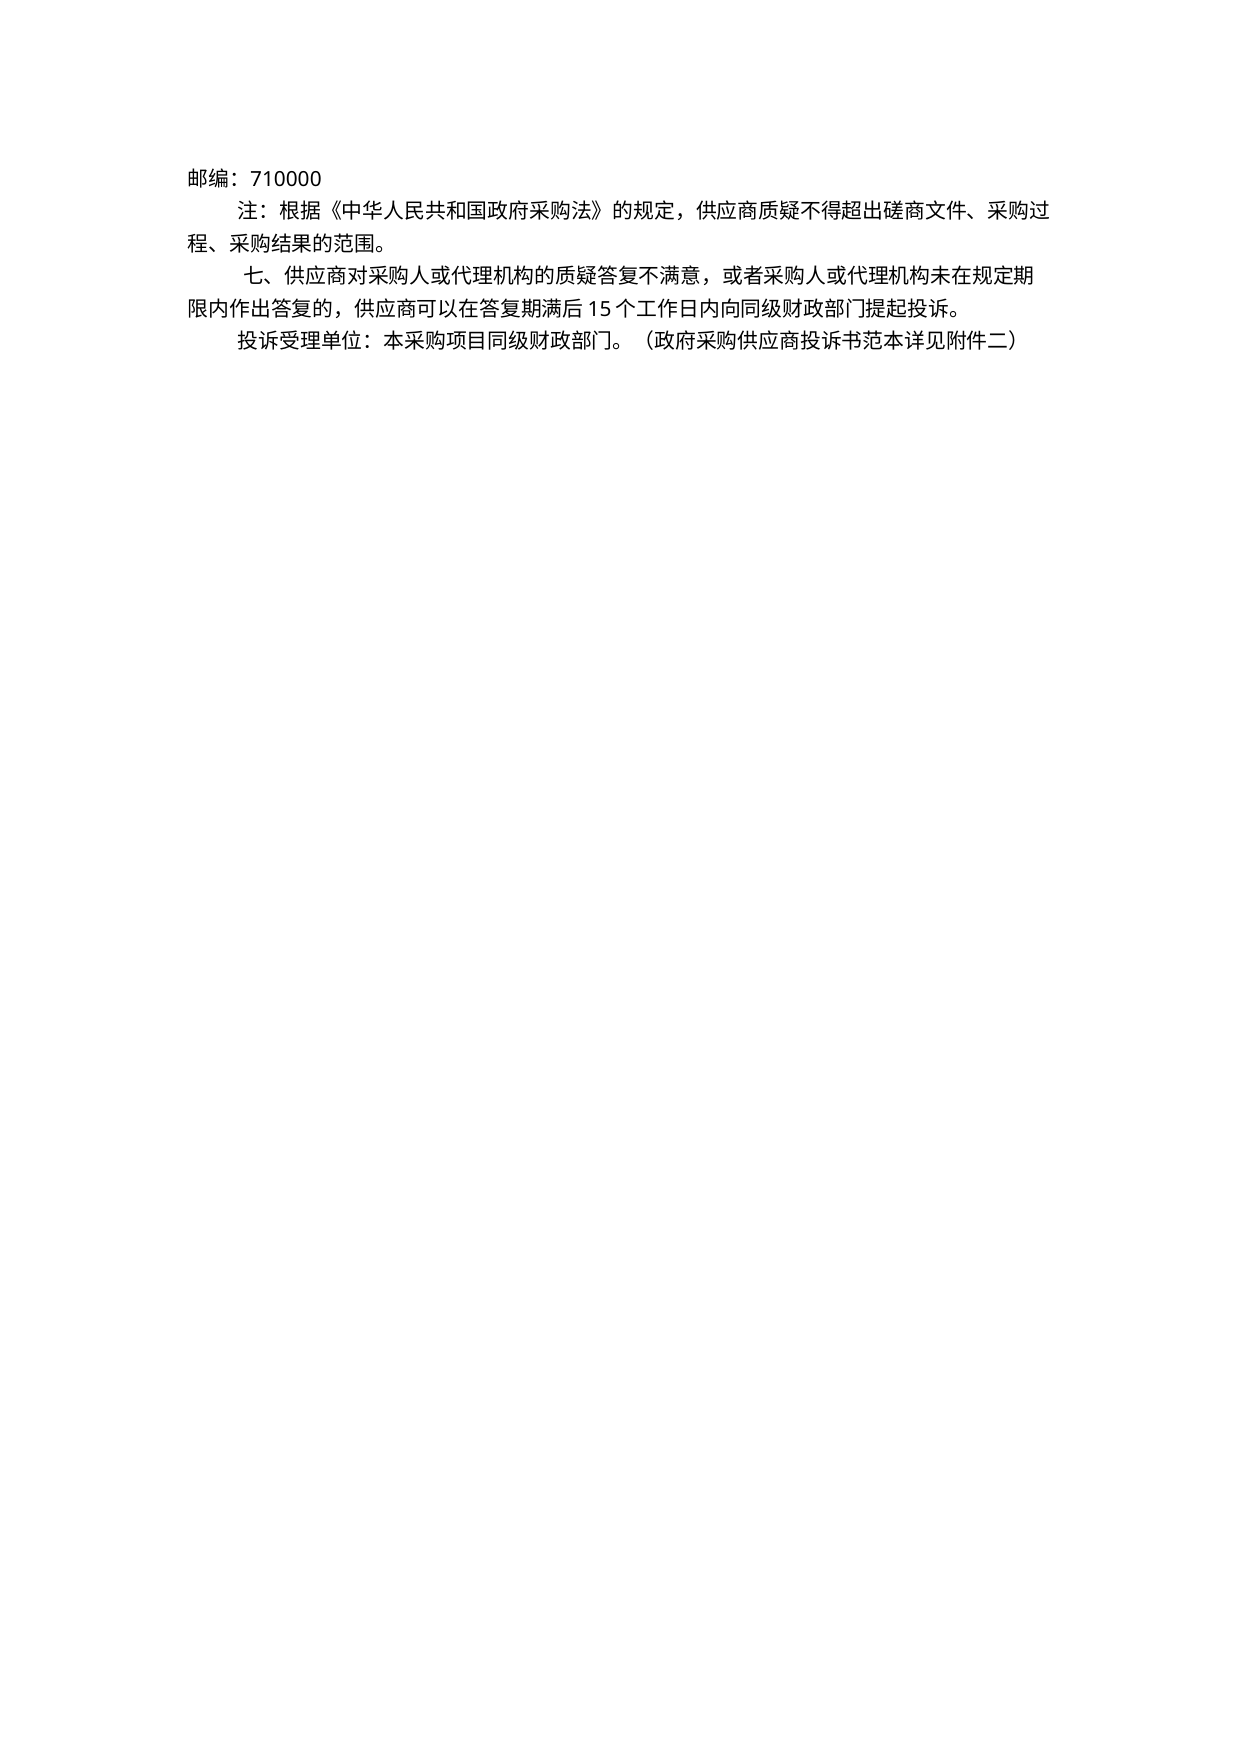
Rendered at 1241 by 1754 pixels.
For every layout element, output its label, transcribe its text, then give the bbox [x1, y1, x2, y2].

text 投诉受理单位：本采购项目同级财政部门。（政府采购供应商投诉书范本详见附件二） [187, 324, 1053, 357]
text 邮编：710000 [187, 162, 1053, 194]
text 七、供应商对采购人或代理机构的质疑答复不满意，或者采购人或代理机构未在规定期限内作出答复的，供应商可以在答复期满后15个工作日内向同级财政部门提起投诉。 [187, 259, 1053, 324]
text 注：根据《中华人民共和国政府采购法》的规定，供应商质疑不得超出磋商文件、采购过程、采购结果的范围。 [187, 194, 1053, 259]
